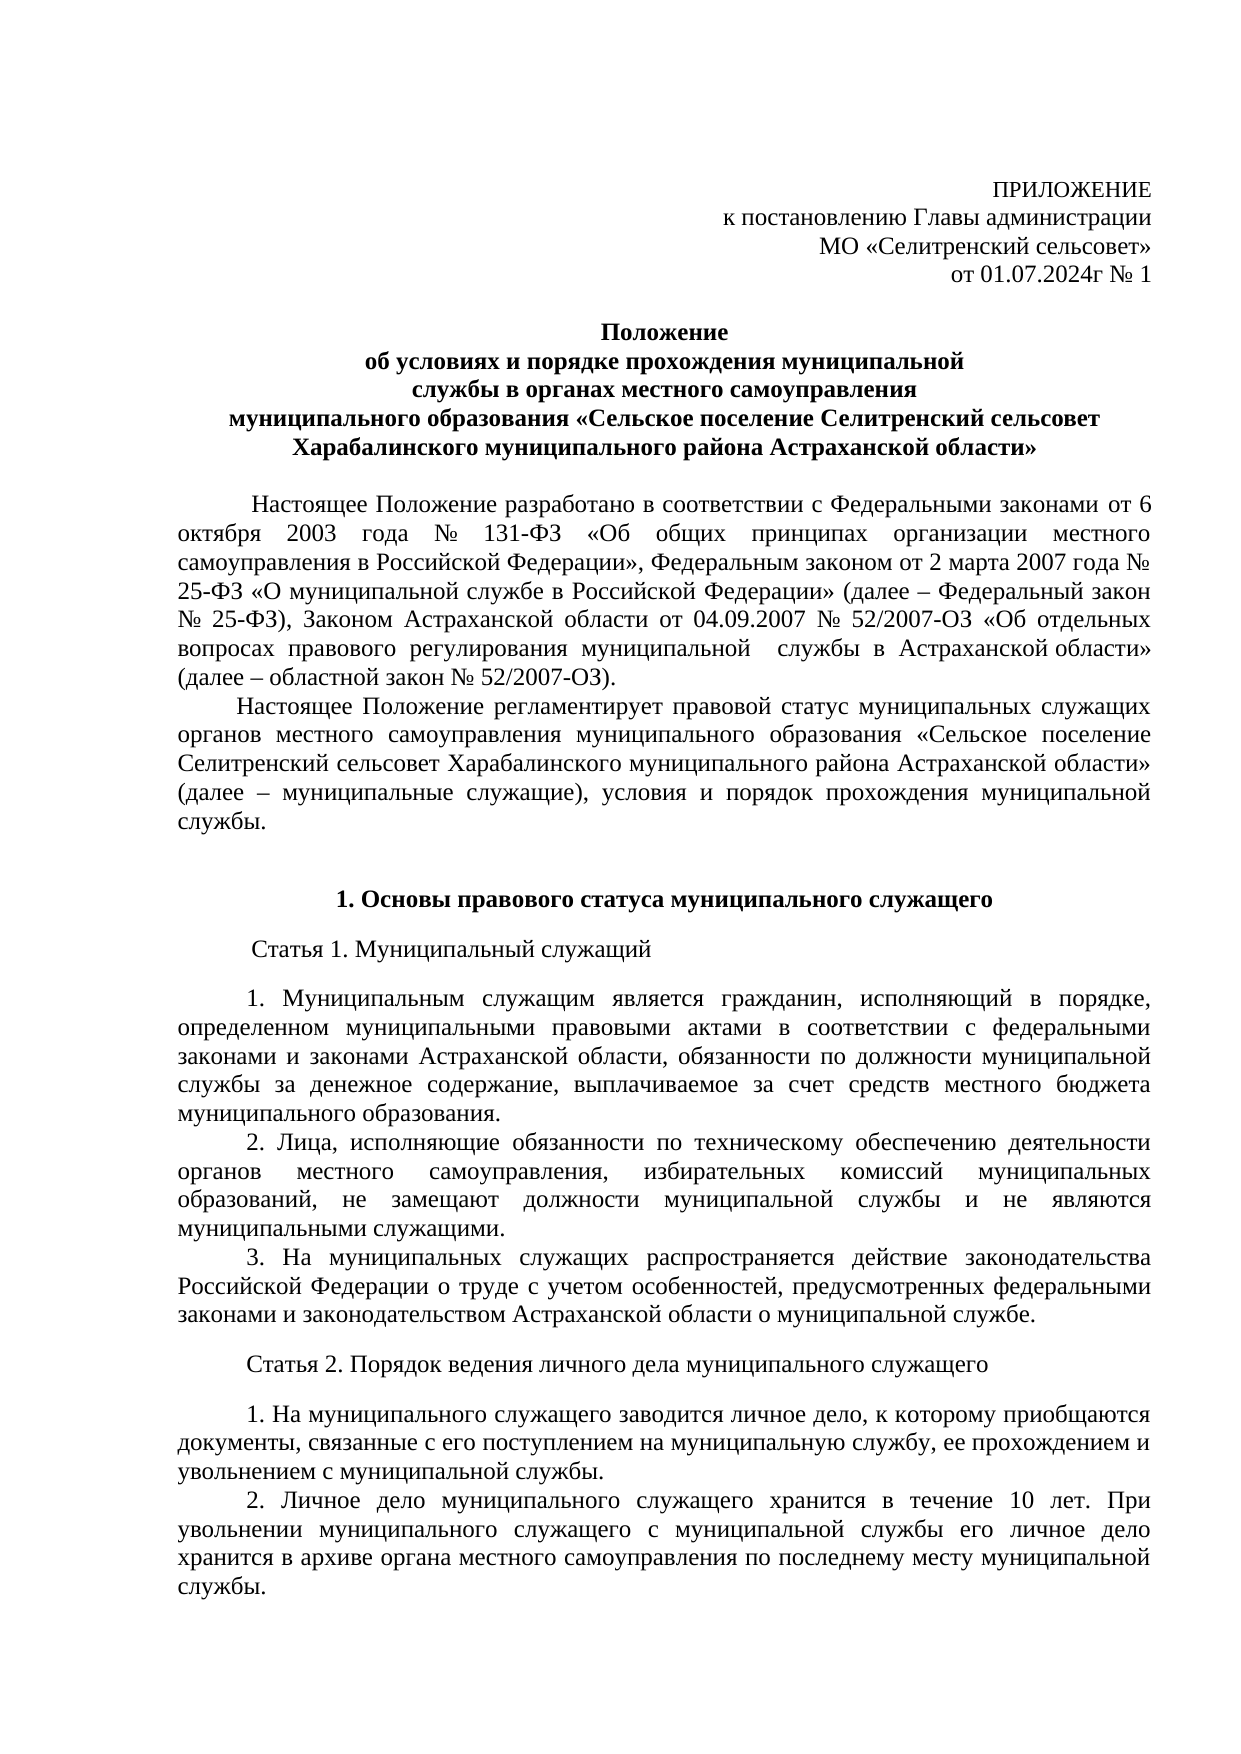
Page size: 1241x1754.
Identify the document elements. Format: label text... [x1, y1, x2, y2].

text Настоящее Положение разработано в соответствии с Федеральными законами от 6 октября 2003 года № 131-ФЗ «Об общих принципах организации местного самоуправления в Российской Федерации», Федеральным законом от 2 марта 2007 года № 25-ФЗ «О муниципальной службе в Российской Федерации» (далее – Федеральный закон № 25-ФЗ), Законом Астраханской области от 04.09.2007 № 52/2007-ОЗ «Об отдельных вопросах правового регулирования муниципальной службы в Астраханской области» (далее – областной закон № 52/2007-ОЗ). [177, 461, 1152, 691]
text МО «Селитренский сельсовет» [177, 231, 1152, 259]
text ПРИЛОЖЕНИЕ [177, 176, 1152, 202]
text Статья 2. Порядок ведения личного дела муниципального служащего [177, 1349, 1152, 1378]
text Статья 1. Муниципальный служащий [177, 934, 1152, 962]
text к постановлению Главы администрации [177, 202, 1152, 231]
text 3. На муниципальных служащих распространяется действие законодательства Российской Федерации о труде с учетом особенностей, предусмотренных федеральными законами и законодательством Астраханской области о муниципальной службе. [177, 1242, 1152, 1328]
text муниципального образования «Сельское поселение Селитренский сельсовет Харабалинского муниципального района Астраханской области» [177, 403, 1152, 461]
text службы в органах местного самоуправления [177, 374, 1152, 403]
text от 01.07.2024г № 1 [177, 259, 1152, 288]
text 2. Лица, исполняющие обязанности по техническому обеспечению деятельности органов местного самоуправления, избирательных комиссий муниципальных образований, не замещают должности муниципальной службы и не являются муниципальными служащими. [177, 1127, 1152, 1242]
text 1. Муниципальным служащим является гражданин, исполняющий в порядке, определенном муниципальными правовыми актами в соответствии с федеральными законами и законами Астраханской области, обязанности по должности муниципальной службы за денежное содержание, выплачиваемое за счет средств местного бюджета муниципального образования. [177, 983, 1152, 1127]
text Настоящее Положение регламентирует правовой статус муниципальных служащих органов местного самоуправления муниципального образования «Сельское поселение Селитренский сельсовет Харабалинского муниципального района Астраханской области» (далее – муниципальные служащие), условия и порядок прохождения муниципальной службы. [177, 691, 1152, 834]
text 1. На муниципального служащего заводится личное дело, к которому приобщаются документы, связанные с его поступлением на муниципальную службу, ее прохождением и увольнением с муниципальной службы. [177, 1399, 1152, 1485]
text Положение [177, 317, 1152, 346]
text 1. Основы правового статуса муниципального служащего [177, 884, 1152, 913]
text об условиях и порядке прохождения муниципальной [177, 346, 1152, 374]
text 2. Личное дело муниципального служащего хранится в течение 10 лет. При увольнении муниципального служащего с муниципальной службы его личное дело хранится в архиве органа местного самоуправления по последнему месту муниципальной службы. [177, 1485, 1152, 1600]
